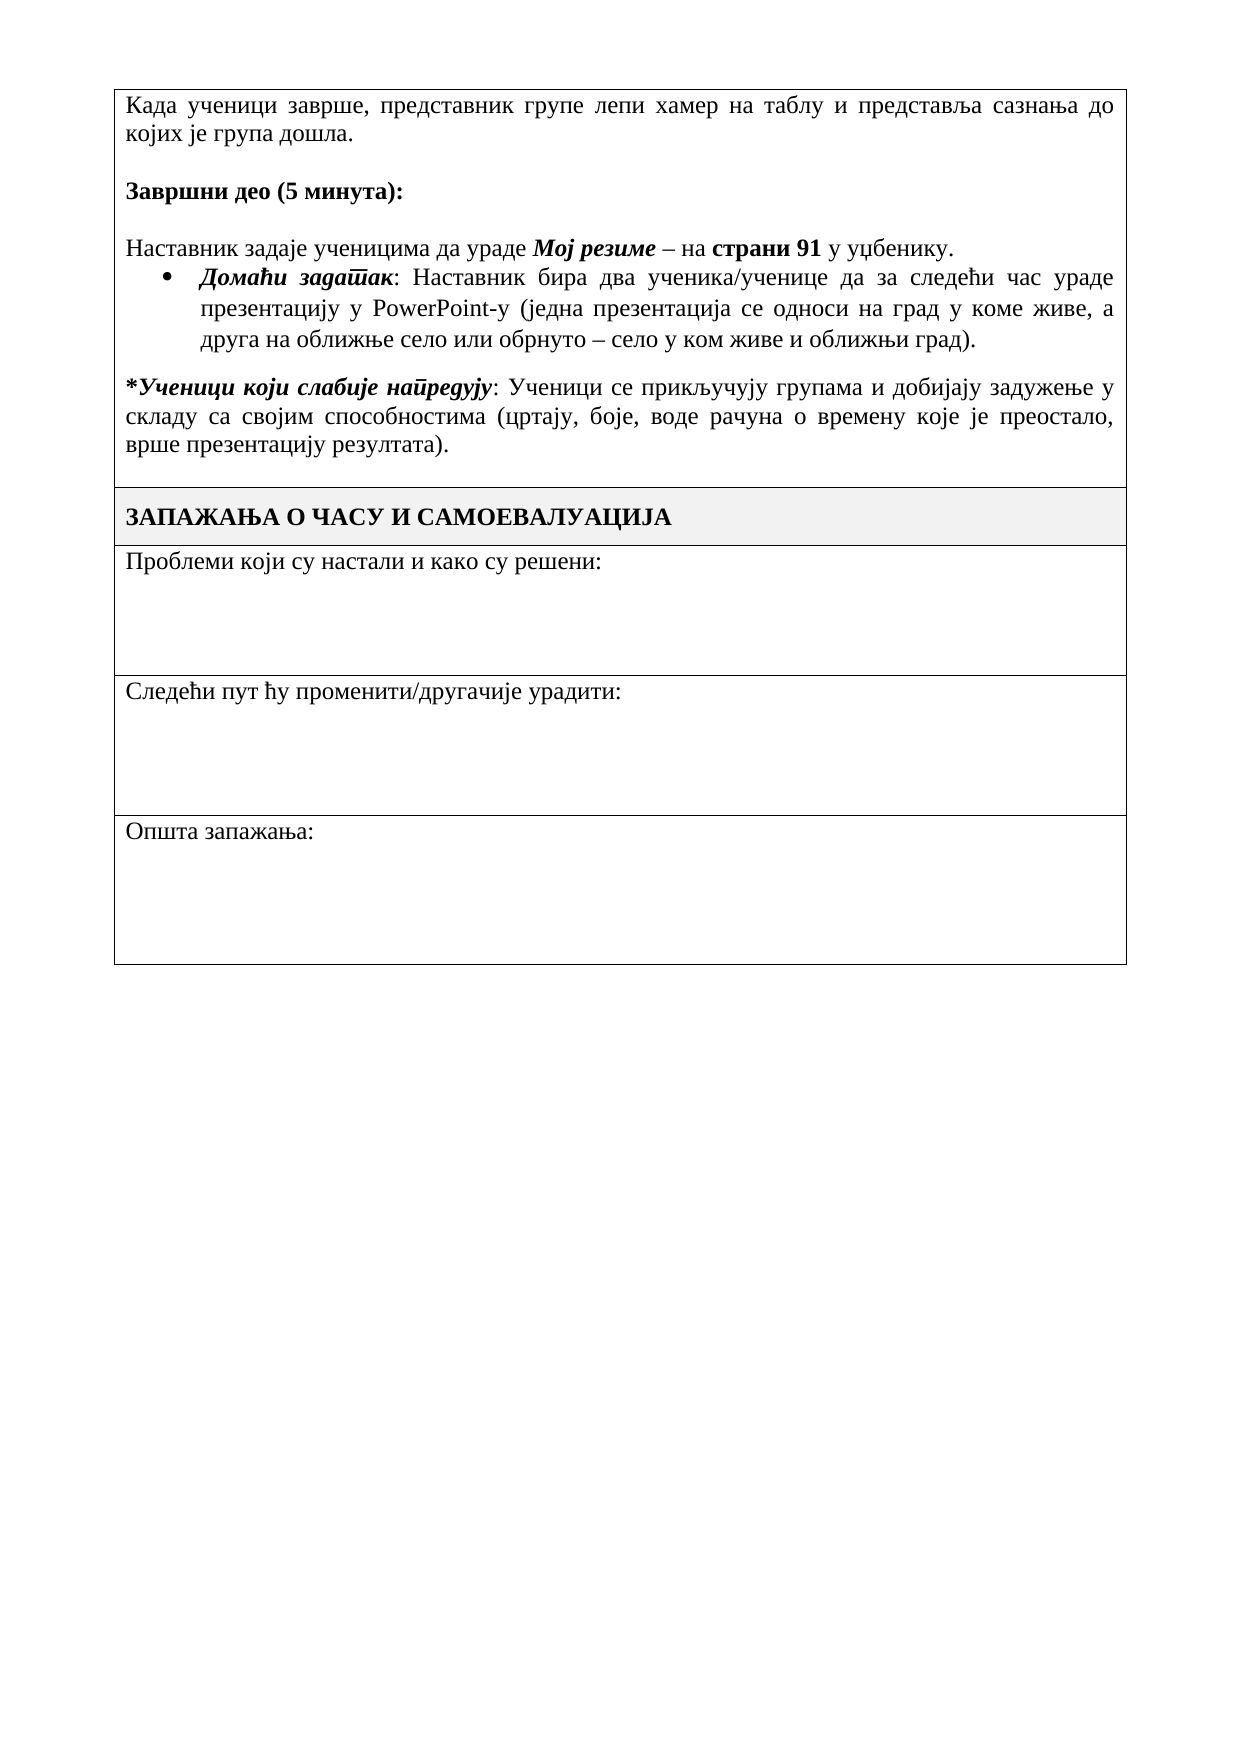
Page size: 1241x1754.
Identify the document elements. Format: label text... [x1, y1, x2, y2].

table_cell Проблеми који су настали и како су решени: [115, 546, 1126, 675]
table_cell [115, 90, 1126, 487]
table_cell ЗАПАЖАЊА О ЧАСУ И САМОЕВАЛУАЦИЈА [115, 488, 1126, 545]
table_cell Општа запажања: [115, 816, 1126, 964]
table_cell Следећи пут ћу променити/другачије урадити: [115, 676, 1126, 815]
